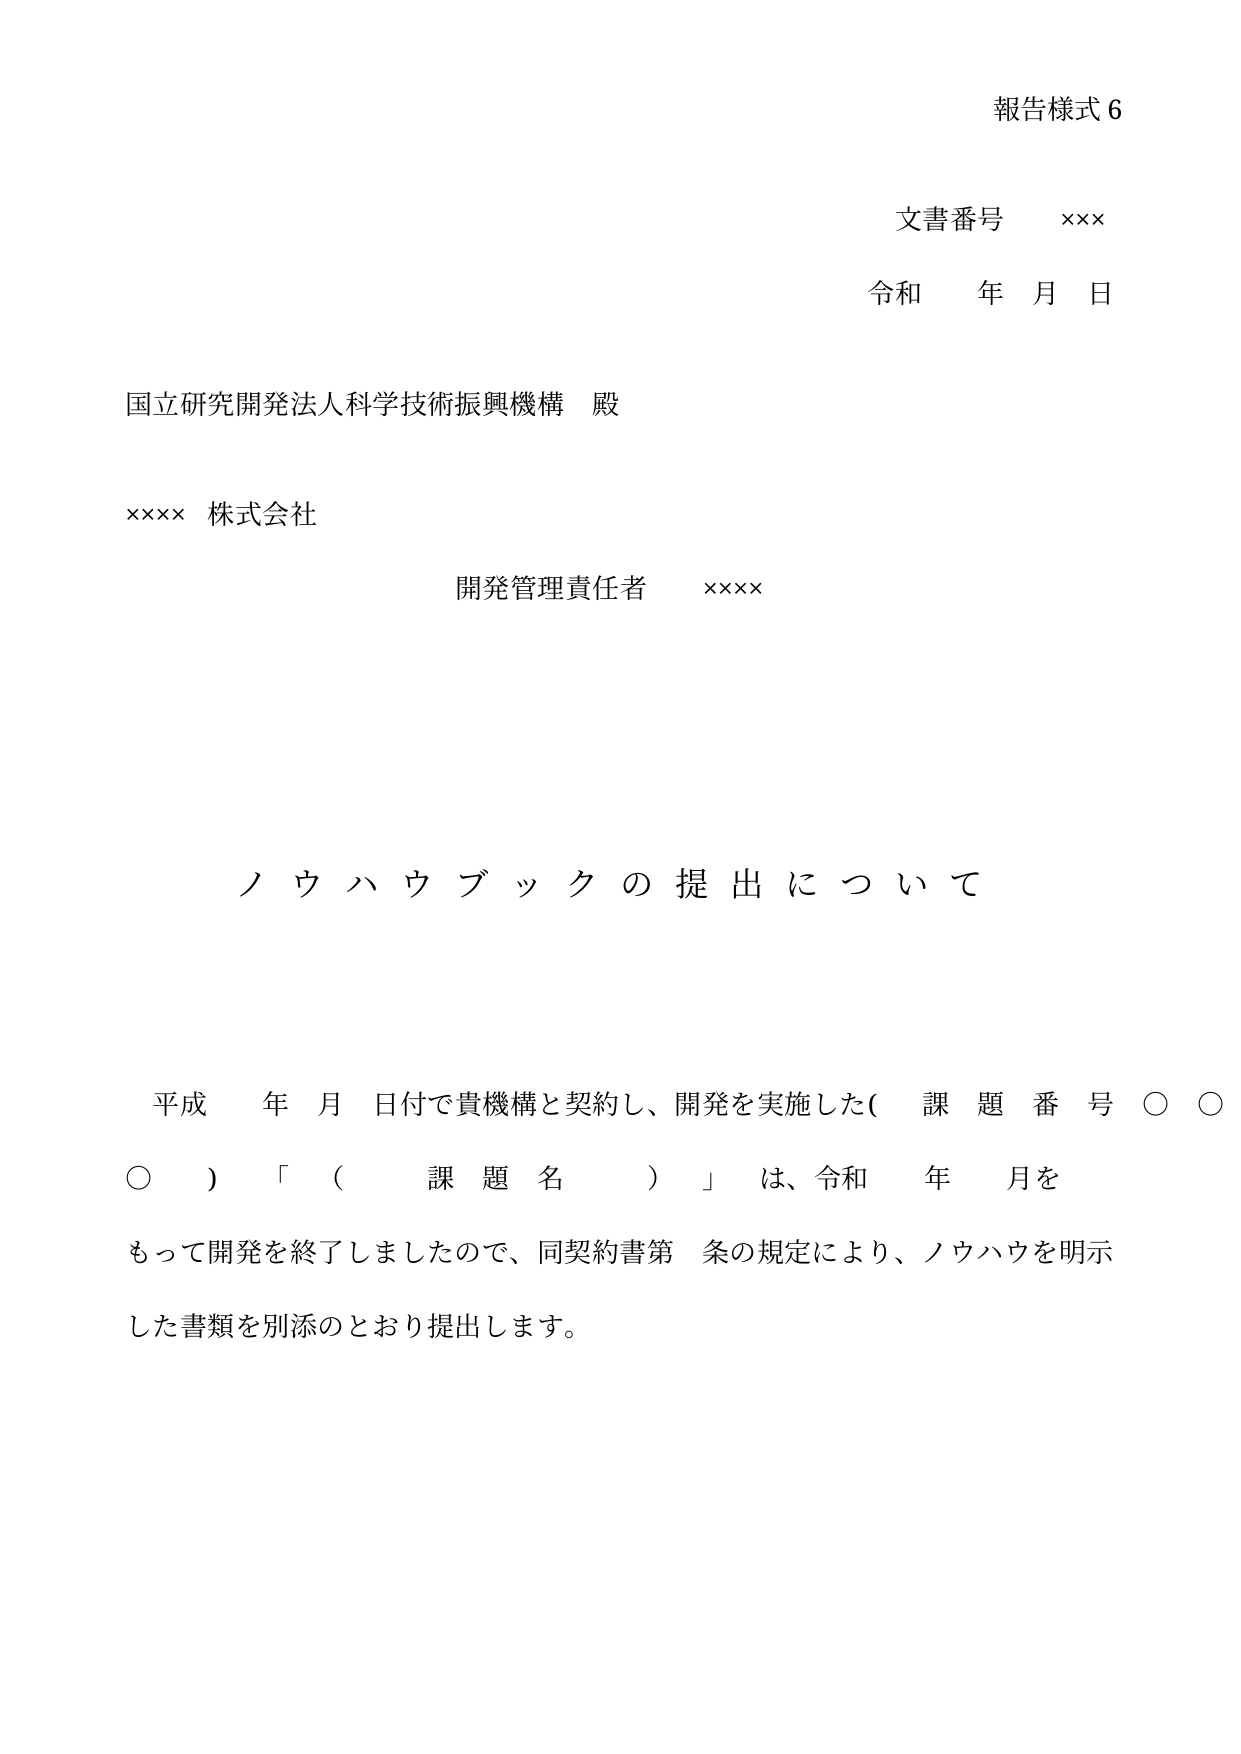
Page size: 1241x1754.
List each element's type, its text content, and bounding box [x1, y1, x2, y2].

text 国立研究開発法人科学技術振興機構 殿 [125, 366, 1115, 439]
text 令和 年 月 日 [125, 255, 1115, 329]
text 開発管理責任者 ×××× [125, 550, 1115, 624]
text ノウハウブックの提出について [125, 845, 1115, 919]
text ××××株式会社 [125, 439, 1115, 550]
text 文書番号 ××× [125, 181, 1115, 255]
text 平成 年 月 日付で貴機構と契約し、開発を実施した(課題番号○○○○)「（ 課題名 ）」は、令和 年 月をもって開発を終了しましたので、同契約書第 条の規定により、ノウハウを明示した書類を別添のとおり提出します。 [125, 1066, 1115, 1361]
